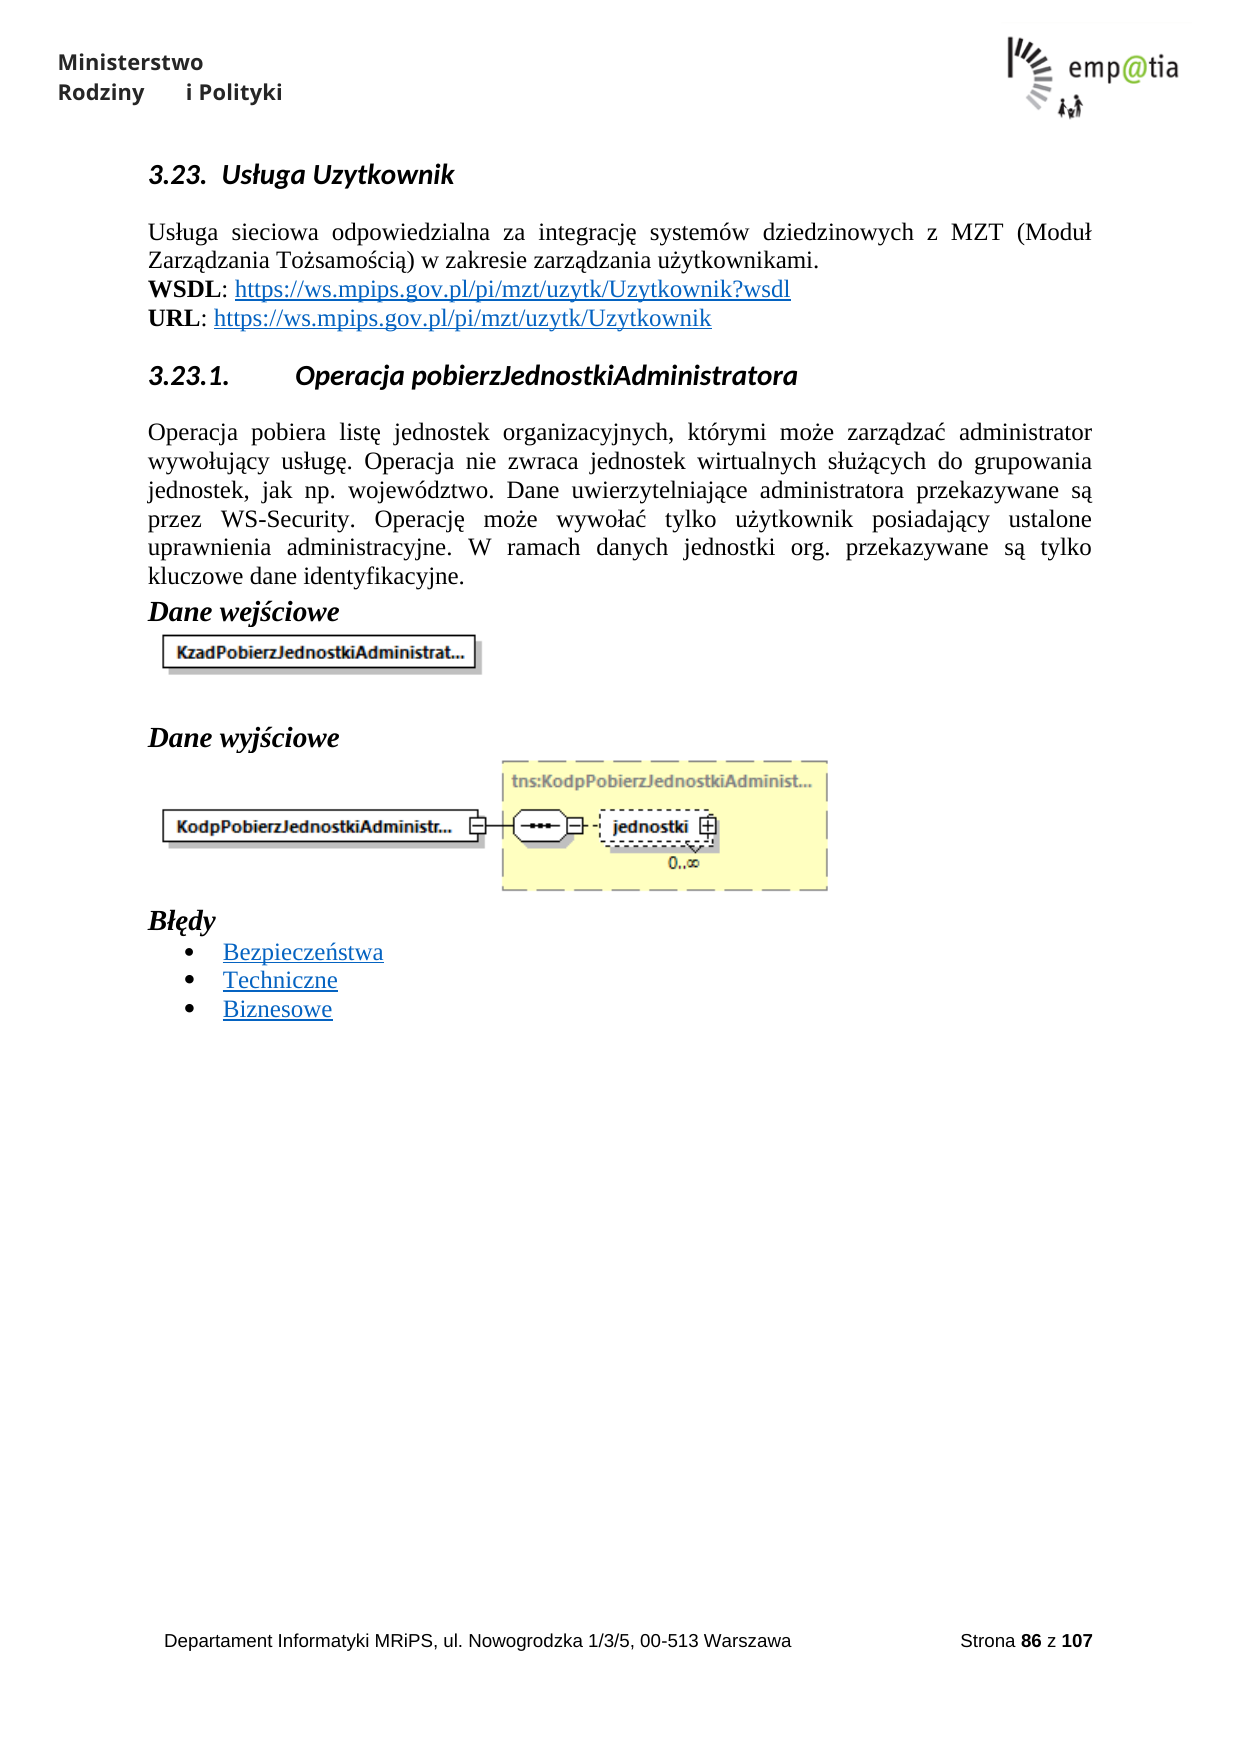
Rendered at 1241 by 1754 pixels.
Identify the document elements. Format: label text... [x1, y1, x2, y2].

picture [147, 753, 864, 899]
text Operacja pobiera listę jednostek organizacyjnych, którymi może zarządzać administrator wywołujący usługę. Operacja nie zwraca jednostek wirtualnych służących do grupowania jednostek, jak np. województwo. Dane uwierzytelniające administratora przekazywane są przez WS-Security. Operację może wywołać tylko użytkownik posiadający ustalone uprawnienia administracyjne. W ramach danych jednostki org. przekazywane są tylko kluczowe dane identyfikacyjne. [148, 417, 1093, 590]
picture [1001, 22, 1193, 128]
text URL: https://ws.mpips.gov.pl/pi/mzt/uzytk/Uzytkownik [148, 303, 1093, 332]
list Biznesowe [185, 994, 1093, 1023]
list Bezpieczeństwa [185, 937, 1093, 965]
text WSDL: https://ws.mpips.gov.pl/pi/mzt/uzytk/Uzytkownik?wsdl [148, 274, 1093, 303]
text Usługa sieciowa odpowiedzialna za integrację systemów dziedzinowych z MZT (Moduł Zarządzania Tożsamością) w zakresie zarządzania użytkownikami. [148, 217, 1093, 274]
subtitle Operacja pobierzJednostkiAdministratora [148, 357, 1093, 392]
picture [147, 627, 501, 683]
subtitle Dane wejściowe [148, 594, 1093, 716]
subtitle Dane wyjściowe [148, 720, 1093, 754]
list Techniczne [185, 965, 1093, 994]
subtitle Usługa Uzytkownik [148, 156, 1093, 192]
subtitle Błędy [148, 903, 1093, 937]
